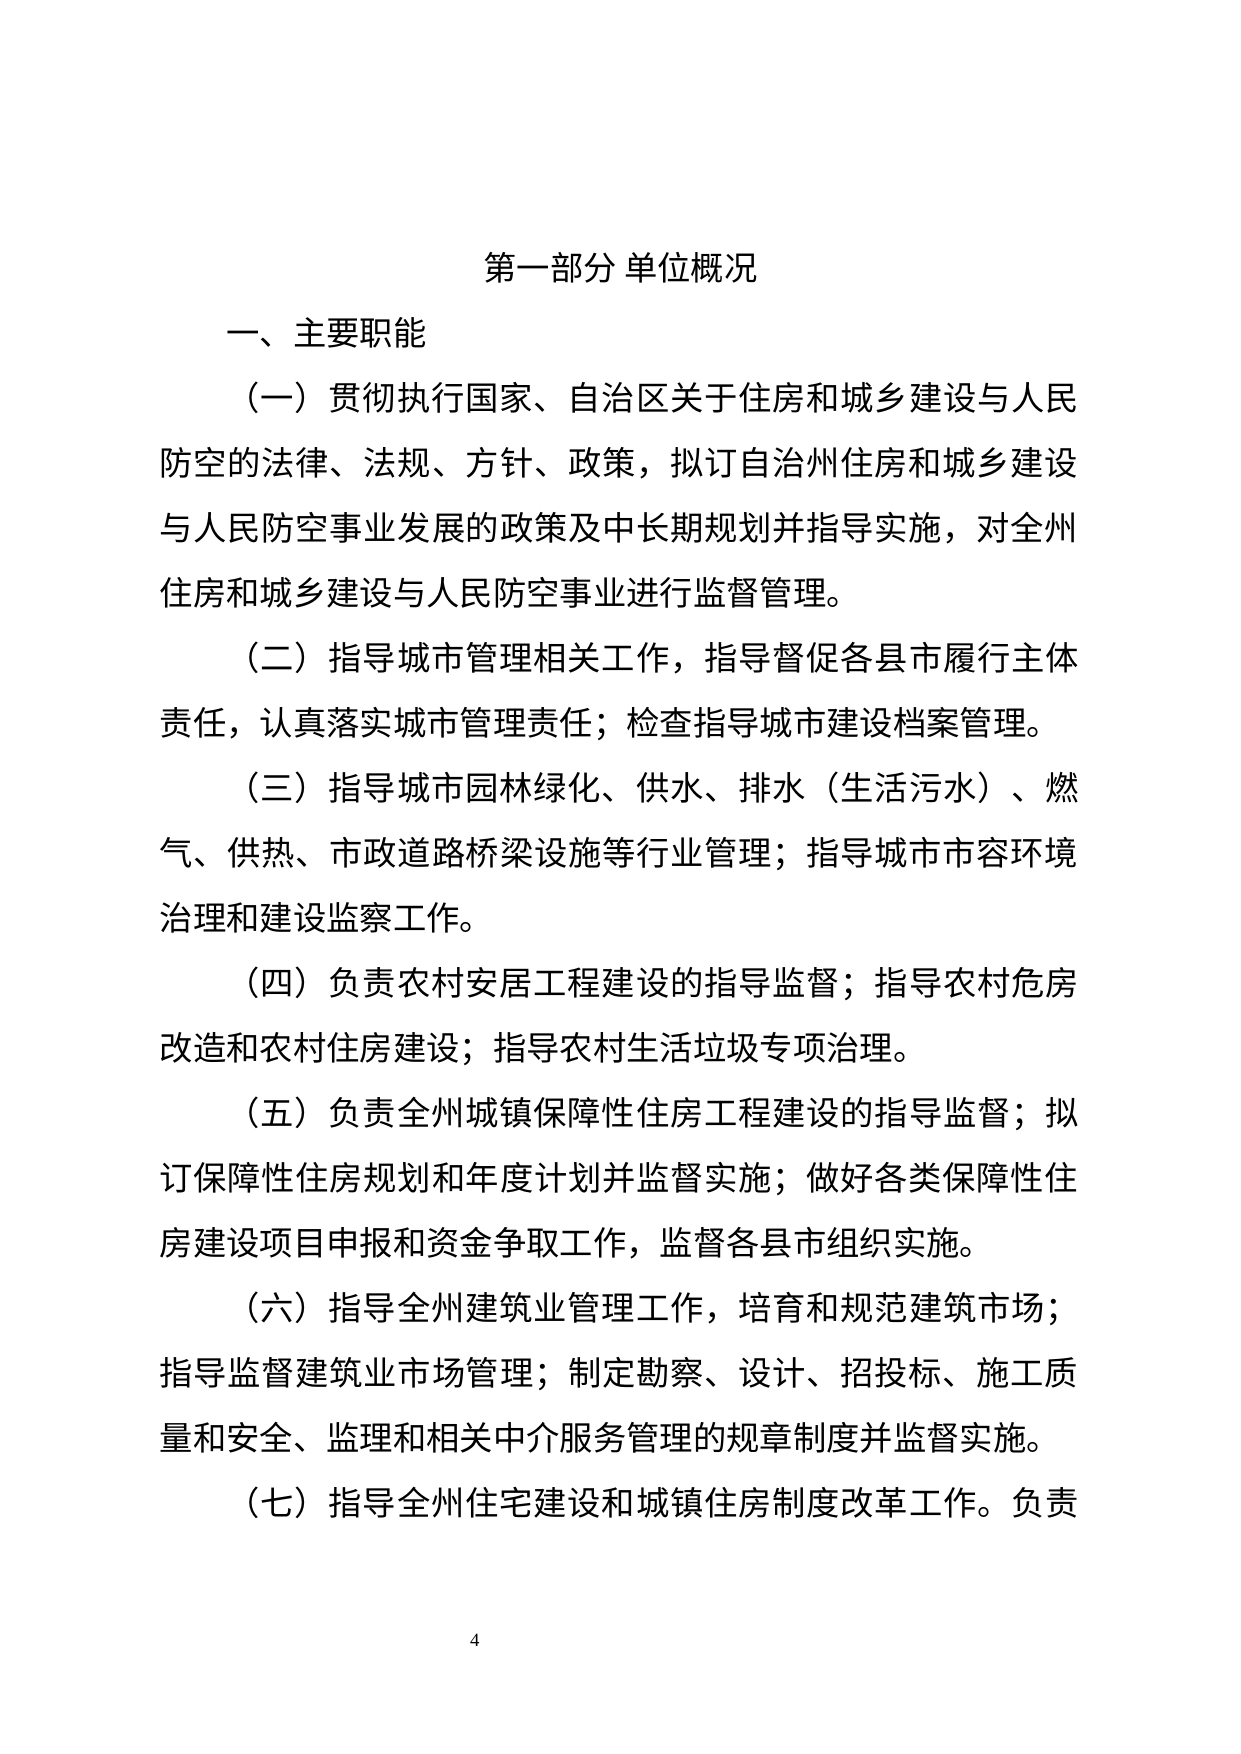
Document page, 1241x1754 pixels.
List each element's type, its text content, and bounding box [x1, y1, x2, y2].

text （六）指导全州建筑业管理工作，培育和规范建筑市场；指导监督建筑业市场管理；制定勘察、设计、招投标、施工质量和安全、监理和相关中介服务管理的规章制度并监督实施。 [159, 1273, 1081, 1468]
text （三）指导城市园林绿化、供水、排水（生活污水）、燃气、供热、市政道路桥梁设施等行业管理；指导城市市容环境治理和建设监察工作。 [159, 753, 1081, 948]
text （二）指导城市管理相关工作，指导督促各县市履行主体责任，认真落实城市管理责任；检查指导城市建设档案管理。 [159, 623, 1081, 753]
text 第一部分 单位概况 [159, 233, 1081, 298]
text （五）负责全州城镇保障性住房工程建设的指导监督；拟订保障性住房规划和年度计划并监督实施；做好各类保障性住房建设项目申报和资金争取工作，监督各县市组织实施。 [159, 1078, 1081, 1273]
text （一）贯彻执行国家、自治区关于住房和城乡建设与人民防空的法律、法规、方针、政策，拟订自治州住房和城乡建设与人民防空事业发展的政策及中长期规划并指导实施，对全州住房和城乡建设与人民防空事业进行监督管理。 [159, 363, 1081, 623]
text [159, 1468, 1081, 1533]
text （四）负责农村安居工程建设的指导监督；指导农村危房改造和农村住房建设；指导农村生活垃圾专项治理。 [159, 948, 1081, 1078]
text 一、主要职能 [159, 298, 1081, 363]
